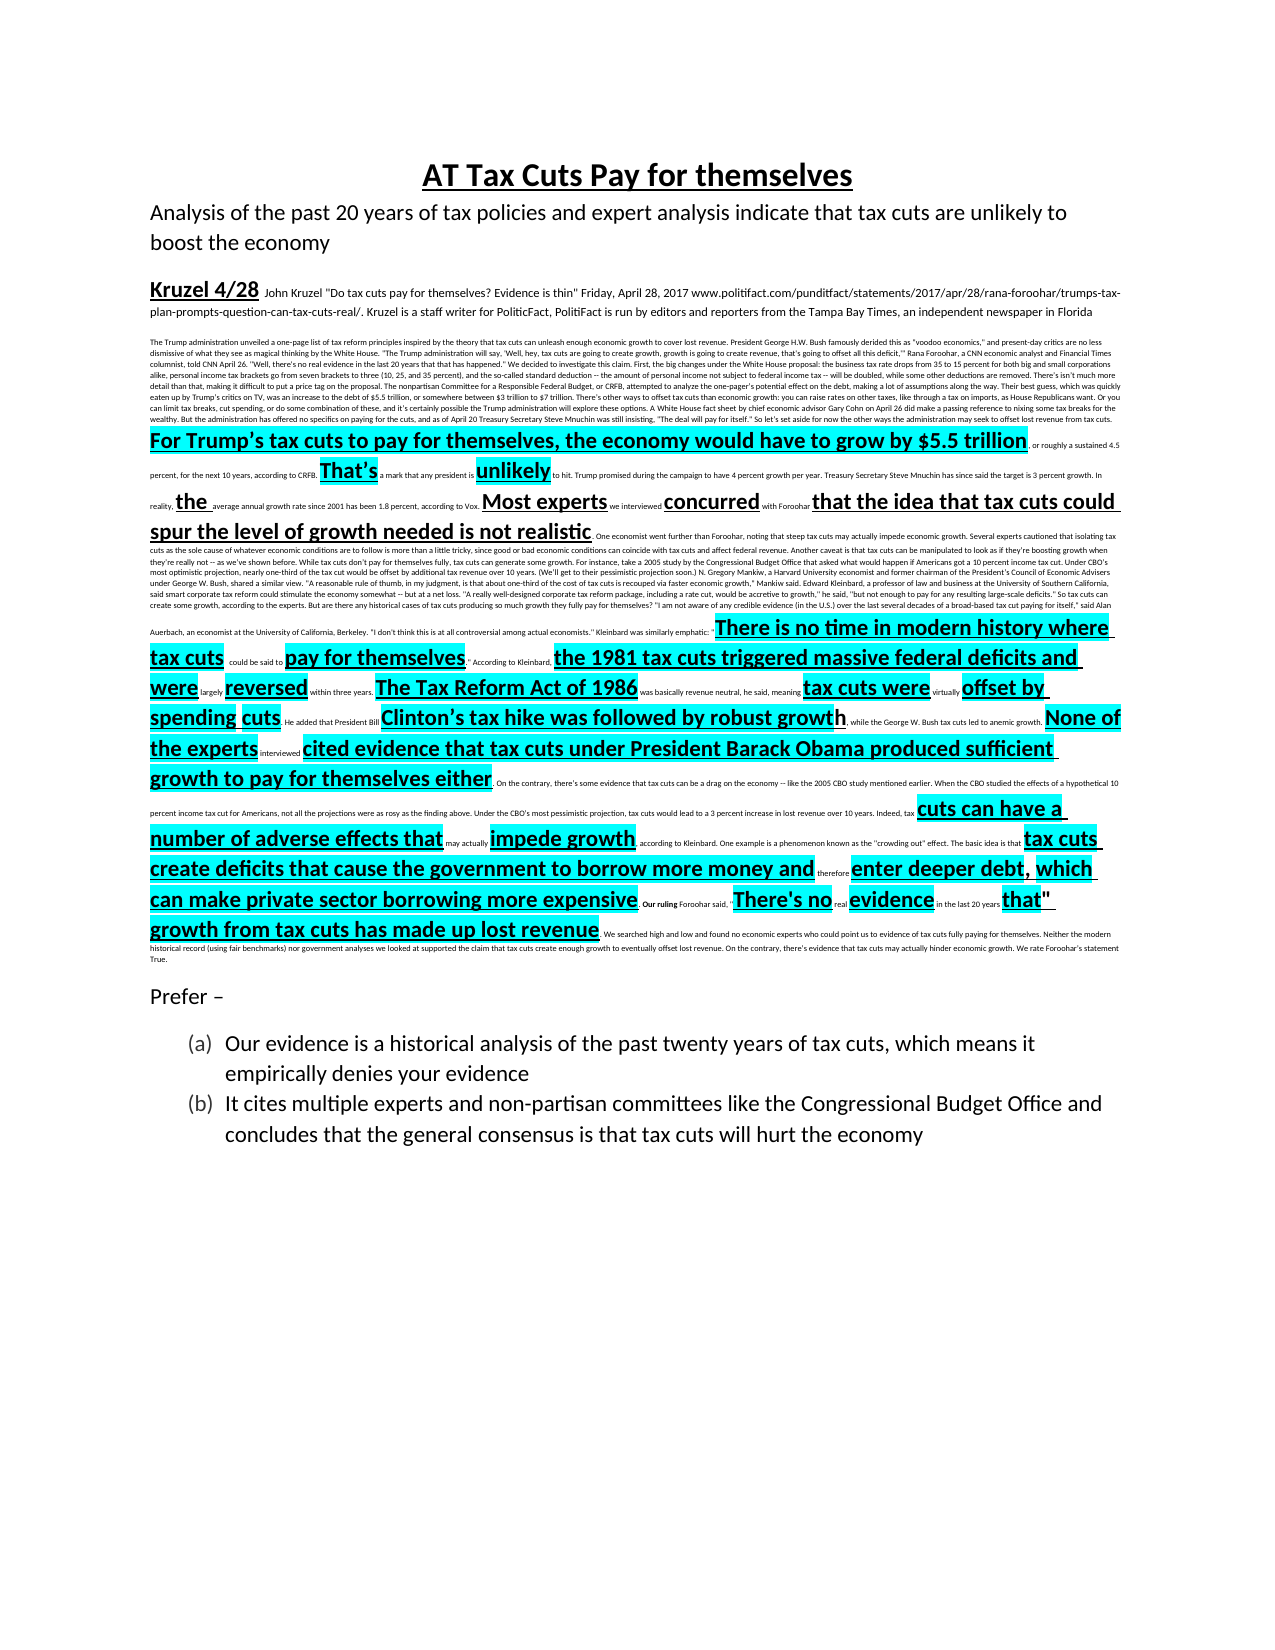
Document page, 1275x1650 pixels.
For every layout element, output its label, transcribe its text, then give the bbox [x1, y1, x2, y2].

subtitle AT Tax Cuts Pay for themselves [150, 154, 1125, 195]
text Kruzel 4/28 John Kruzel "Do tax cuts pay for themselves? Evidence is thin" Friday, April 28, 2017 www.politifact.com/punditfact/statements/2017/apr/28/rana-foroohar/trumps-tax-plan-prompts-question-can-tax-cuts-real/. Kruzel is a staff writer for PoliticFact, PolitiFact is run by editors and reporters from the Tampa Bay Times, an independent newspaper in Florida [150, 275, 1125, 320]
text Prefer – [150, 982, 1125, 1010]
list Our evidence is a historical analysis of the past twenty years of tax cuts, which means it empirically denies your evidence [187, 1029, 1125, 1087]
text Analysis of the past 20 years of tax policies and expert analysis indicate that tax cuts are unlikely to boost the economy [150, 198, 1125, 256]
list It cites multiple experts and non-partisan committees like the Congressional Budget Office and concludes that the general consensus is that tax cuts will hurt the economy [187, 1089, 1125, 1148]
text The Trump administration unveiled a one-page list of tax reform principles inspired by the theory that tax cuts can unleash enough economic growth to cover lost revenue. President George H.W. Bush famously derided this as "voodoo economics," and present-day critics are no less dismissive of what they see as magical thinking by the White House. "The Trump administration will say, 'Well, hey, tax cuts are going to create growth, growth is going to create revenue, that's going to offset all this deficit,'" Rana Foroohar, a CNN economic analyst and Financial Times columnist, told CNN April 26. "Well, there's no real evidence in the last 20 years that that has happened." We decided to investigate this claim. First, the big changes under the White House proposal: the business tax rate drops from 35 to 15 percent for both big and small corporations alike, personal income tax brackets go from seven brackets to three (10, 25, and 35 percent), and the so-called standard deduction -- the amount of personal income not subject to federal income tax -- will be doubled, while some other deductions are removed. There’s isn’t much more detail than that, making it difficult to put a price tag on the proposal. The nonpartisan Committee for a Responsible Federal Budget, or CRFB, attempted to analyze the one-pager’s potential effect on the debt, making a lot of assumptions along the way. Their best guess, which was quickly eaten up by Trump’s critics on TV, was an increase to the debt of $5.5 trillion, or somewhere between $3 trillion to $7 trillion. There’s other ways to offset tax cuts than economic growth: you can raise rates on other taxes, like through a tax on imports, as House Republicans want. Or you can limit tax breaks, cut spending, or do some combination of these, and it’s certainly possible the Trump administration will explore these options. A White House fact sheet by chief economic advisor Gary Cohn on April 26 did make a passing reference to nixing some tax breaks for the wealthy. But the administration has offered no specifics on paying for the cuts, and as of April 20 Treasury Secretary Steve Mnuchin was still insisting, "The deal will pay for itself." So let’s set aside for now the other ways the administration may seek to offset lost revenue from tax cuts. For Trump’s tax cuts to pay for themselves, the economy would have to grow by $5.5 trillion, or roughly a sustained 4.5 percent, for the next 10 years, according to CRFB. That’s a mark that any president is unlikely to hit. Trump promised during the campaign to have 4 percent growth per year. Treasury Secretary Steve Mnuchin has since said the target is 3 percent growth. In reality, the average annual growth rate since 2001 has been 1.8 percent, according to Vox. Most experts we interviewed concurred with Foroohar that the idea that tax cuts could spur the level of growth needed is not realistic. One economist went further than Foroohar, noting that steep tax cuts may actually impede economic growth. Several experts cautioned that isolating tax cuts as the sole cause of whatever economic conditions are to follow is more than a little tricky, since good or bad economic conditions can coincide with tax cuts and affect federal revenue. Another caveat is that tax cuts can be manipulated to look as if they’re boosting growth when they’re really not -- as we’ve shown before. While tax cuts don’t pay for themselves fully, tax cuts can generate some growth. For instance, take a 2005 study by the Congressional Budget Office that asked what would happen if Americans got a 10 percent income tax cut. Under CBO’s most optimistic projection, nearly one-third of the tax cut would be offset by additional tax revenue over 10 years. (We’ll get to their pessimistic projection soon.) N. Gregory Mankiw, a Harvard University economist and former chairman of the President’s Council of Economic Advisers under George W. Bush, shared a similar view. "A reasonable rule of thumb, in my judgment, is that about one-third of the cost of tax cuts is recouped via faster economic growth," Mankiw said. Edward Kleinbard, a professor of law and business at the University of Southern California, said smart corporate tax reform could stimulate the economy somewhat -- but at a net loss. "A really well-designed corporate tax reform package, including a rate cut, would be accretive to growth," he said, "but not enough to pay for any resulting large-scale deficits." So tax cuts can create some growth, according to the experts. But are there any historical cases of tax cuts producing so much growth they fully pay for themselves? "I am not aware of any credible evidence (in the U.S.) over the last several decades of a broad-based tax cut paying for itself," said Alan Auerbach, an economist at the University of California, Berkeley. "I don't think this is at all controversial among actual economists." Kleinbard was similarly emphatic: "There is no time in modern history where tax cuts could be said to pay for themselves." According to Kleinbard, the 1981 tax cuts triggered massive federal deficits and were largely reversed within three years. The Tax Reform Act of 1986 was basically revenue neutral, he said, meaning tax cuts were virtually offset by spending cuts. He added that President Bill Clinton’s tax hike was followed by robust growth, while the George W. Bush tax cuts led to anemic growth. None of the experts interviewed cited evidence that tax cuts under President Barack Obama produced sufficient growth to pay for themselves either. On the contrary, there’s some evidence that tax cuts can be a drag on the economy -- like the 2005 CBO study mentioned earlier. When the CBO studied the effects of a hypothetical 10 percent income tax cut for Americans, not all the projections were as rosy as the finding above. Under the CBO’s most pessimistic projection, tax cuts would lead to a 3 percent increase in lost revenue over 10 years. Indeed, tax cuts can have a number of adverse effects that may actually impede growth, according to Kleinbard. One example is a phenomenon known as the "crowding out" effect. The basic idea is that tax cuts create deficits that cause the government to borrow more money and therefore enter deeper debt, which can make private sector borrowing more expensive. Our ruling Foroohar said, "There's no real evidence in the last 20 years that" growth from tax cuts has made up lost revenue. We searched high and low and found no economic experts who could point us to evidence of tax cuts fully paying for themselves. Neither the modern historical record (using fair benchmarks) nor government analyses we looked at supported the claim that tax cuts create enough growth to eventually offset lost revenue. On the contrary, there’s evidence that tax cuts may actually hinder economic growth. We rate Foroohar’s statement True. [150, 337, 1125, 965]
